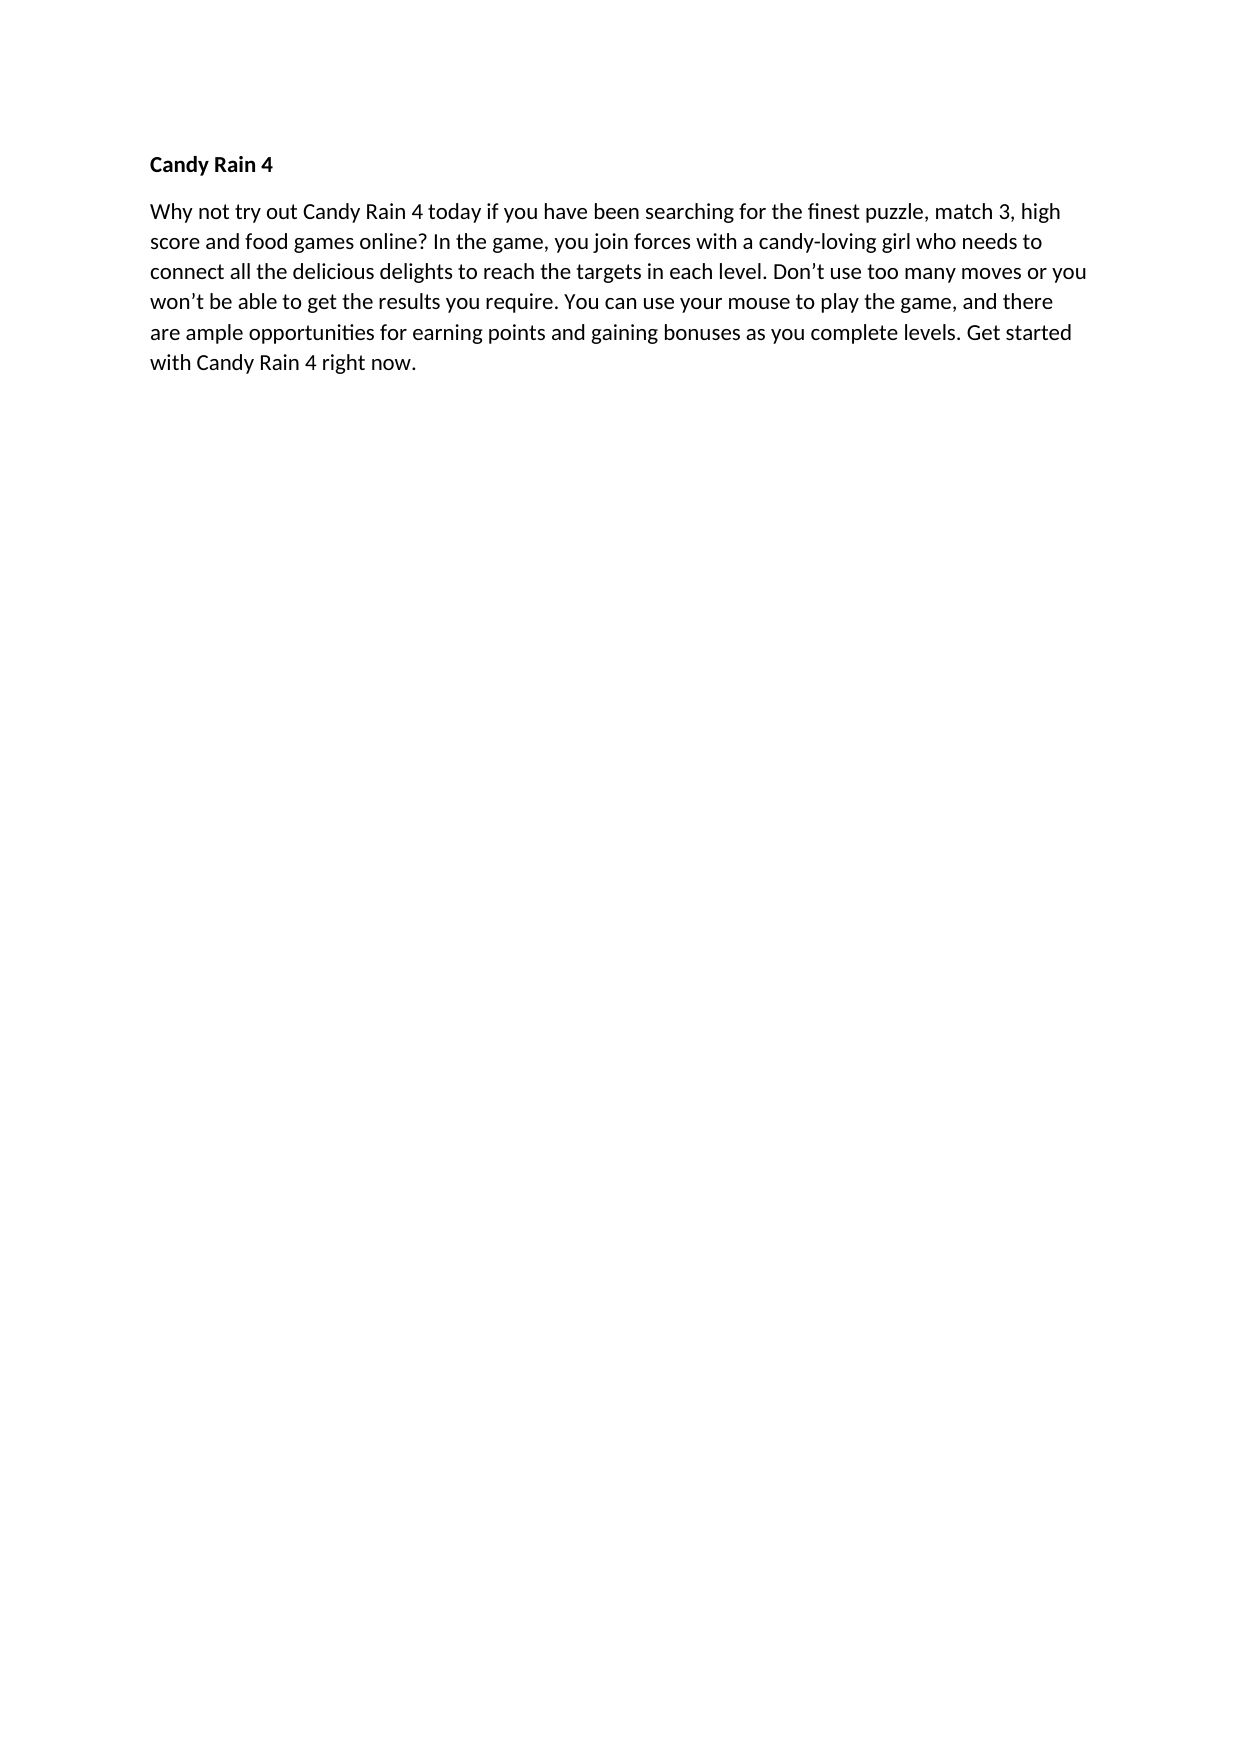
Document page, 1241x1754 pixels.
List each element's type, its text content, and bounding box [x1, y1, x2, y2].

text Why not try out Candy Rain 4 today if you have been searching for the finest puzzle, match 3, high score and food games online? In the game, you join forces with a candy-loving girl who needs to connect all the delicious delights to reach the targets in each level. Don’t use too many moves or you won’t be able to get the results you require. You can use your mouse to play the game, and there are ample opportunities for earning points and gaining bonuses as you complete levels. Get started with Candy Rain 4 right now. [150, 197, 1090, 376]
text Candy Rain 4 [150, 150, 1090, 178]
